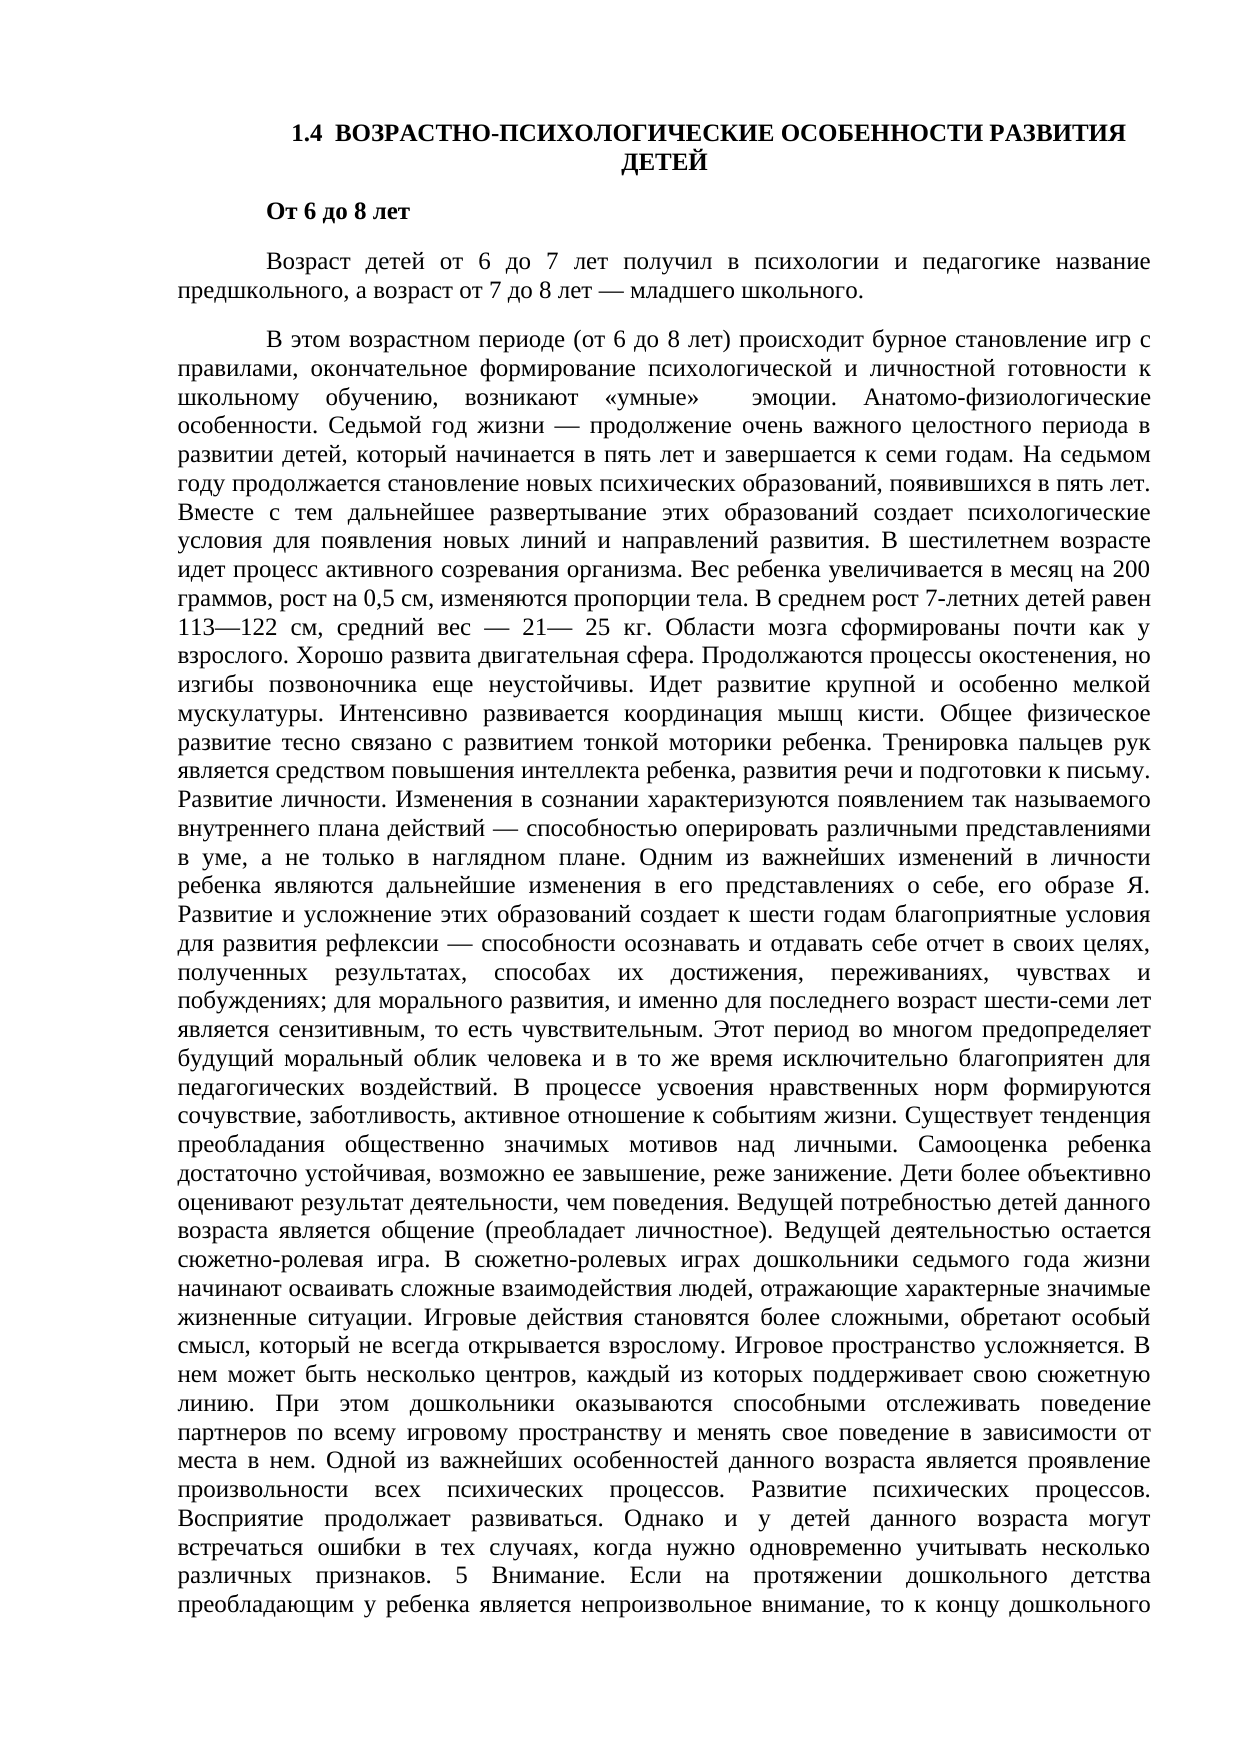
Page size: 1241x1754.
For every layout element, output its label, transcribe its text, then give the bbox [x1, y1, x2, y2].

text Возраст детей от 6 до 7 лет получил в психологии и педагогике название предшкольного, а возраст от 7 до 8 лет — младшего школьного. [177, 246, 1152, 303]
text От 6 до 8 лет [177, 196, 1152, 225]
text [177, 324, 1152, 1618]
text 1.4 ВОЗРАСТНО-ПСИХОЛОГИЧЕСКИЕ ОСОБЕННОСТИ РАЗВИТИЯ ДЕТЕЙ [177, 118, 1152, 176]
